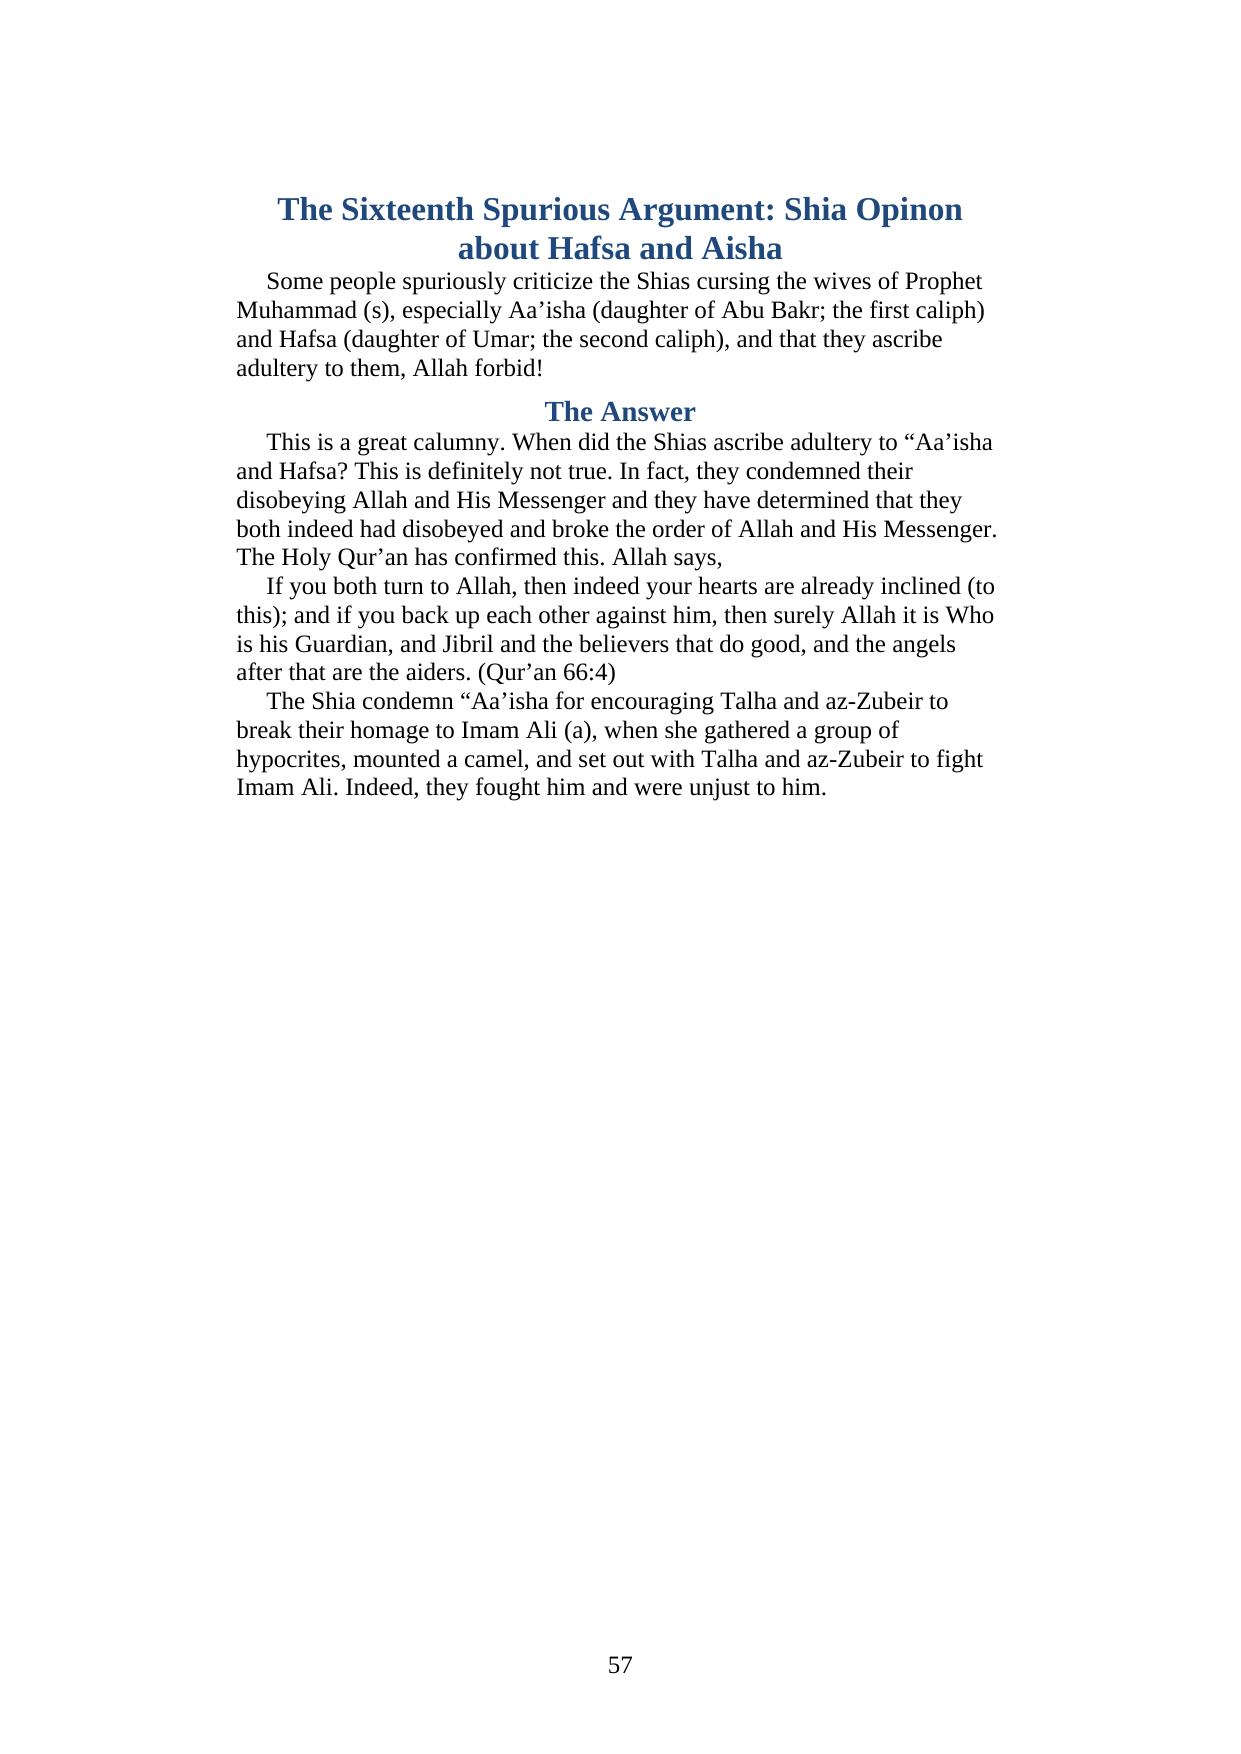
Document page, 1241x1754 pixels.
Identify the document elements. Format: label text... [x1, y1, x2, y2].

text If you both turn to Allah, then indeed your hearts are already inclined (to this); and if you back up each other against him, then surely Allah it is Who is his Guardian, and Jibril and the believers that do good, and the angels after that are the aiders. (Qur’an 66:4) [236, 571, 1004, 686]
text Some people spuriously criticize the Shias cursing the wives of Prophet Muhammad (s), especially Aa’isha (daughter of Abu Bakr; the first caliph) and Hafsa (daughter of Umar; the second caliph), and that they ascribe adultery to them, Allah forbid! [236, 266, 1004, 381]
subtitle The Sixteenth Spurious Argument: Shia Opinon about Hafsa and Aisha [236, 190, 1004, 266]
subtitle The Answer [236, 394, 1004, 427]
text The Shia condemn “Aa’isha for encouraging Talha and az-Zubeir to break their homage to Imam Ali (a), when she gathered a group of hypocrites, mounted a camel, and set out with Talha and az-Zubeir to fight Imam Ali. Indeed, they fought him and were unjust to him. [236, 686, 1004, 801]
text This is a great calumny. When did the Shias ascribe adultery to “Aa’isha and Hafsa? This is definitely not true. In fact, they condemned their disobeying Allah and His Messenger and they have determined that they both indeed had disobeyed and broke the order of Allah and His Messenger. The Holy Qur’an has confirmed this. Allah says, [236, 427, 1004, 571]
